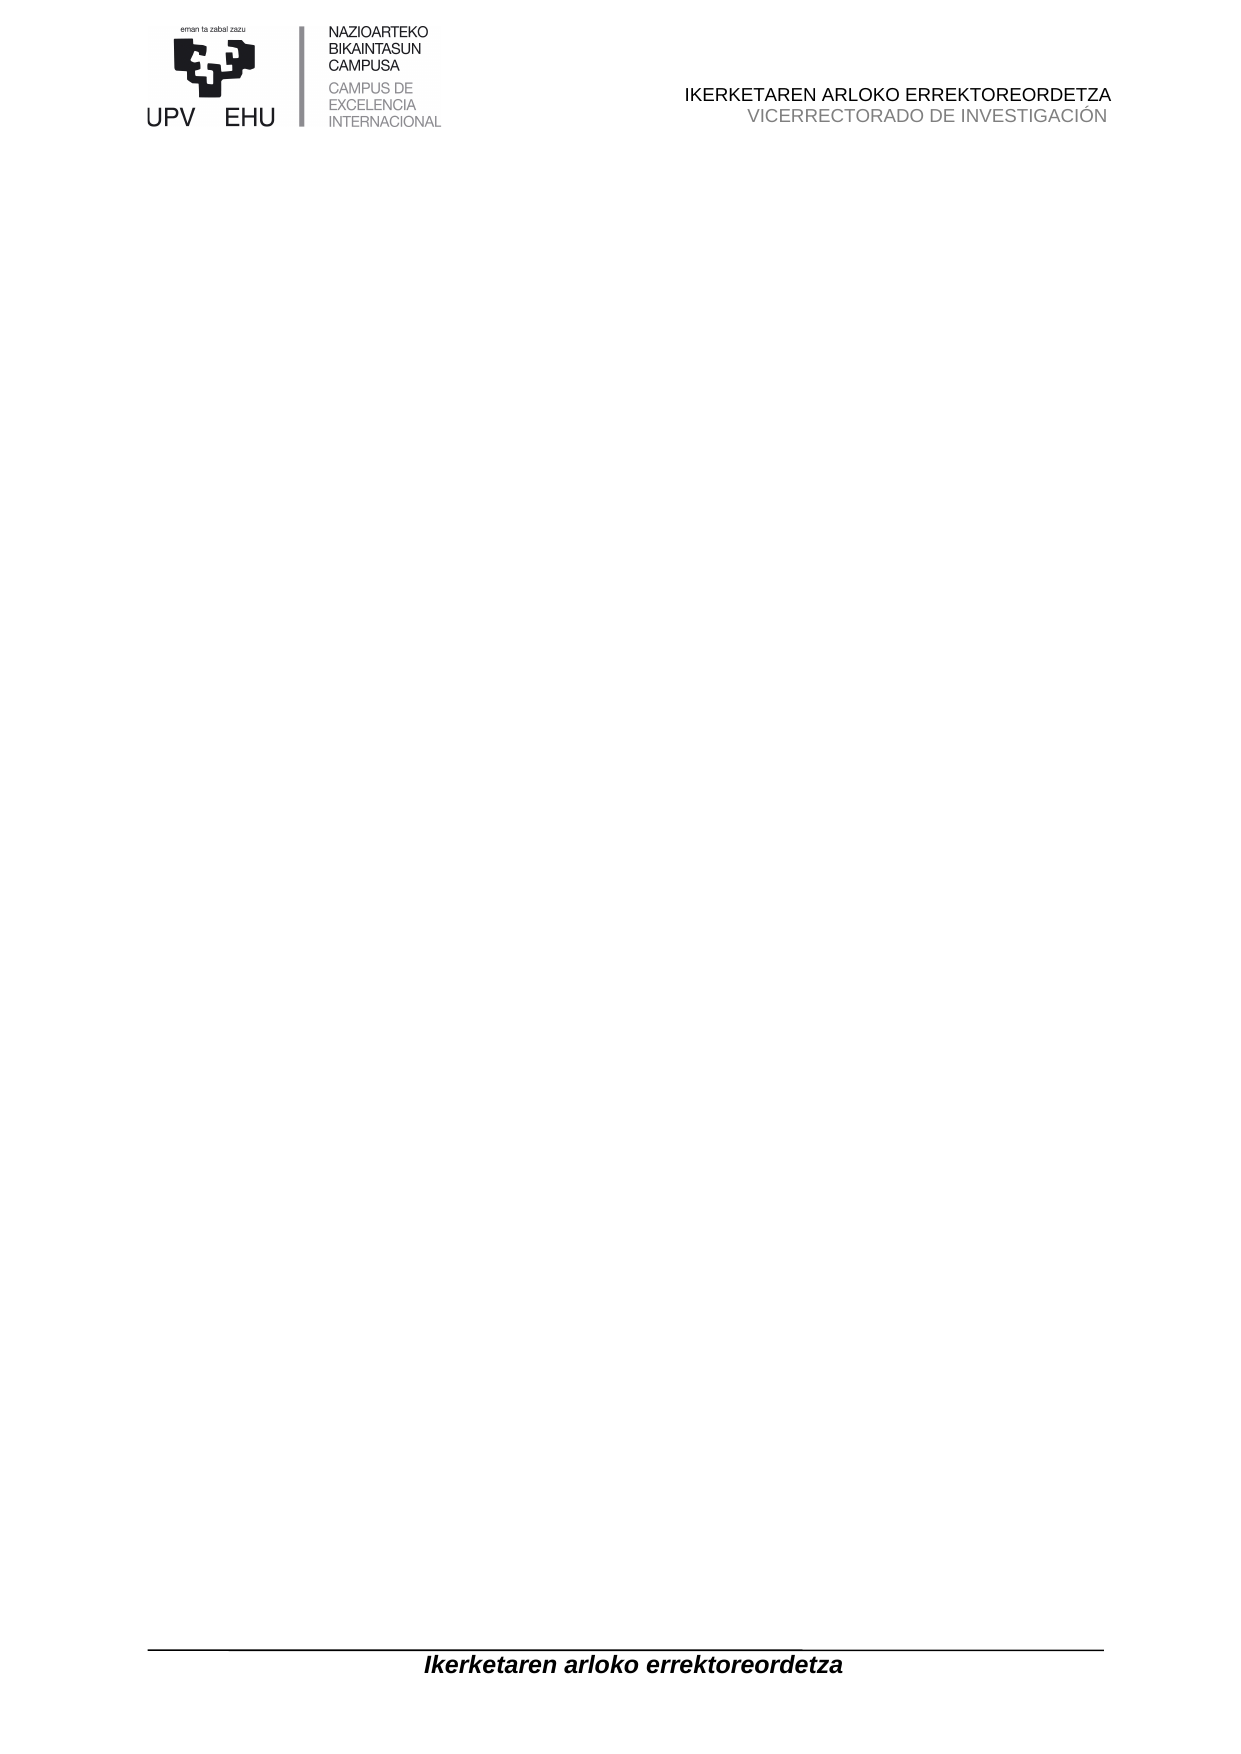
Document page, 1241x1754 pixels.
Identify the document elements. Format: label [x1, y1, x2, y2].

picture [147, 26, 442, 127]
